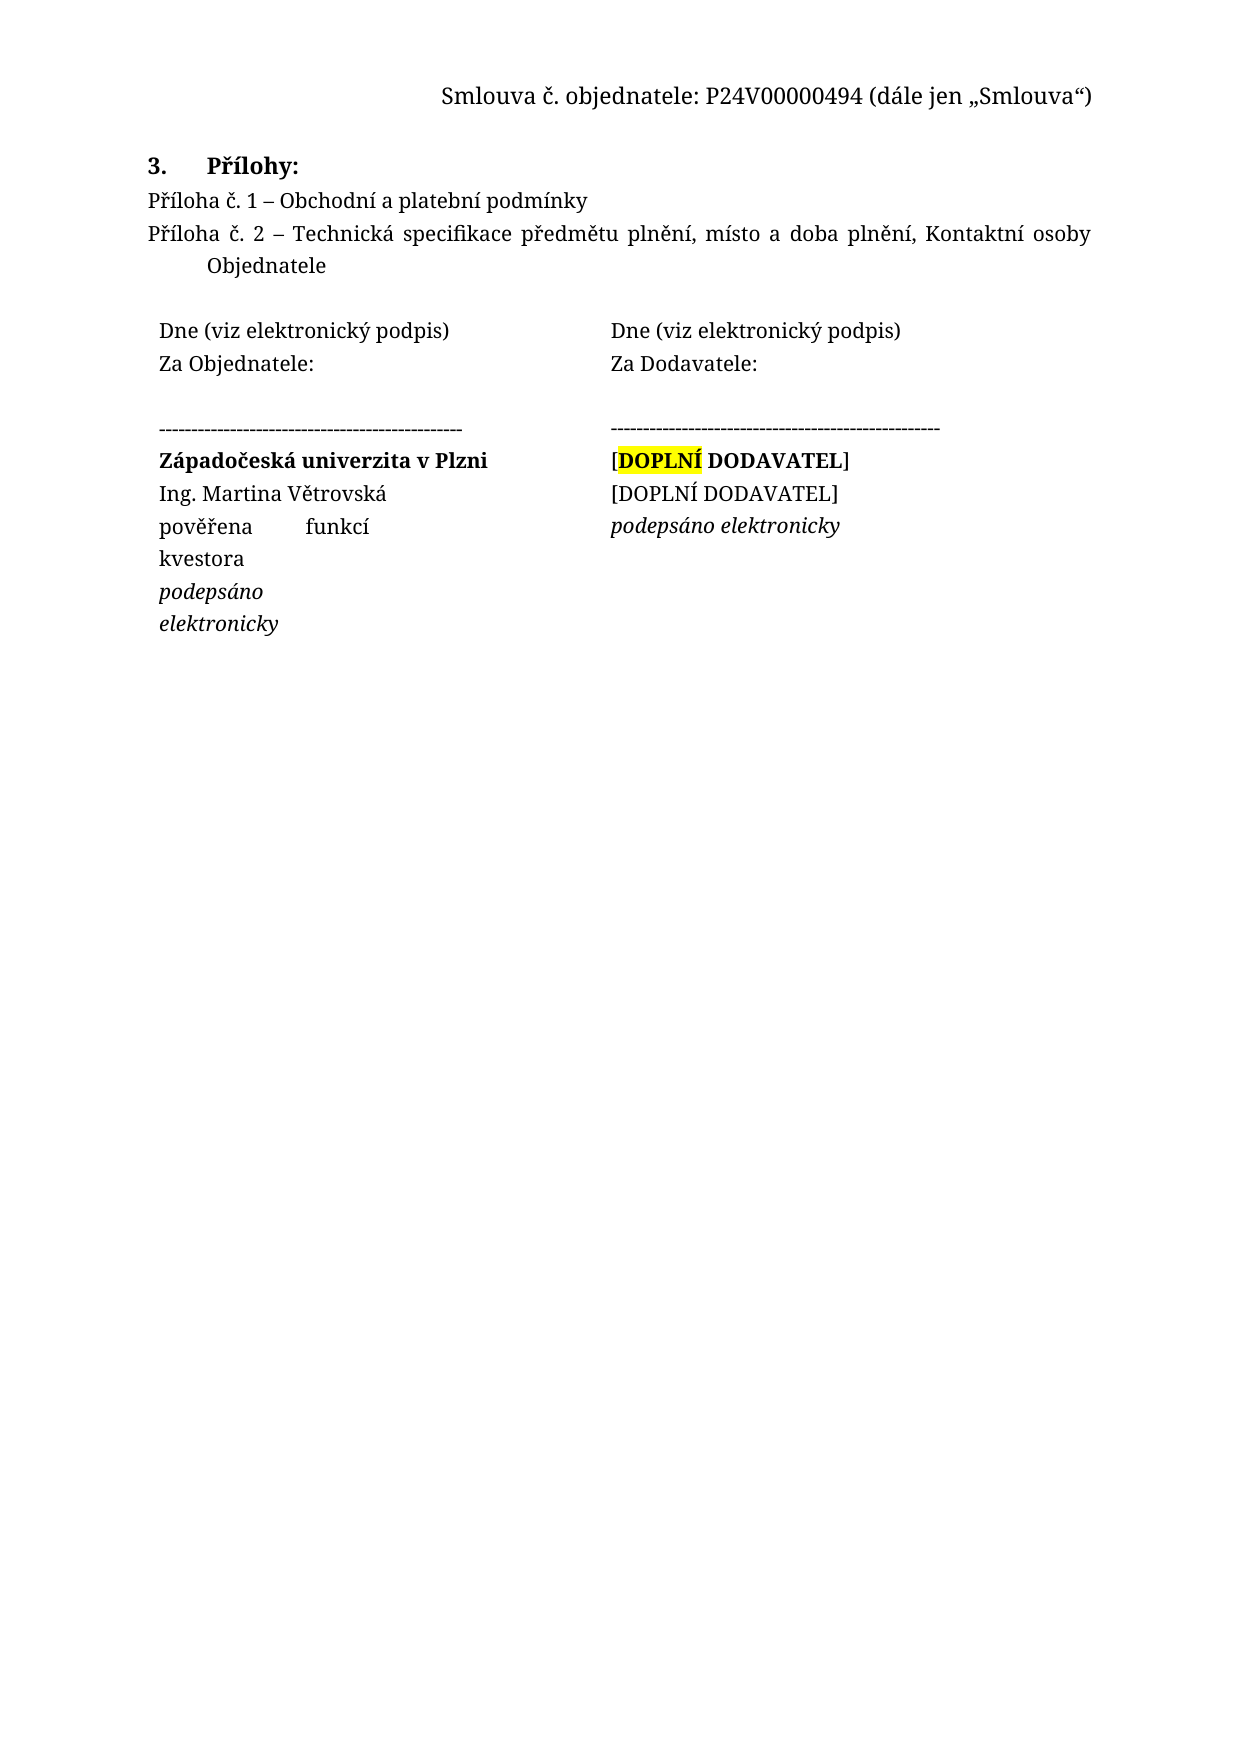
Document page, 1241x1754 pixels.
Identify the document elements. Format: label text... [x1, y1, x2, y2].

table_header Dne (viz elektronický podpis) Za Objednatele: ----------------------------------------------- Západočeská univerzita v Plzni Ing. Martina Větrovská pověřena funkcí kvestora podepsáno elektronicky [148, 316, 599, 642]
list Přílohy: [148, 150, 1093, 181]
table_header Dne (viz elektronický podpis) Za Dodavatele: --------------------------------------------------- [DOPLNÍ DODAVATEL] [DOPLNÍ DODAVATEL] podepsáno elektronicky [599, 316, 1051, 642]
text Příloha č. 2 – Technická specifikace předmětu plnění, místo a doba plnění, Kontaktní osoby Objednatele [148, 219, 1093, 280]
text Příloha č. 1 – Obchodní a platební podmínky [148, 186, 1093, 214]
